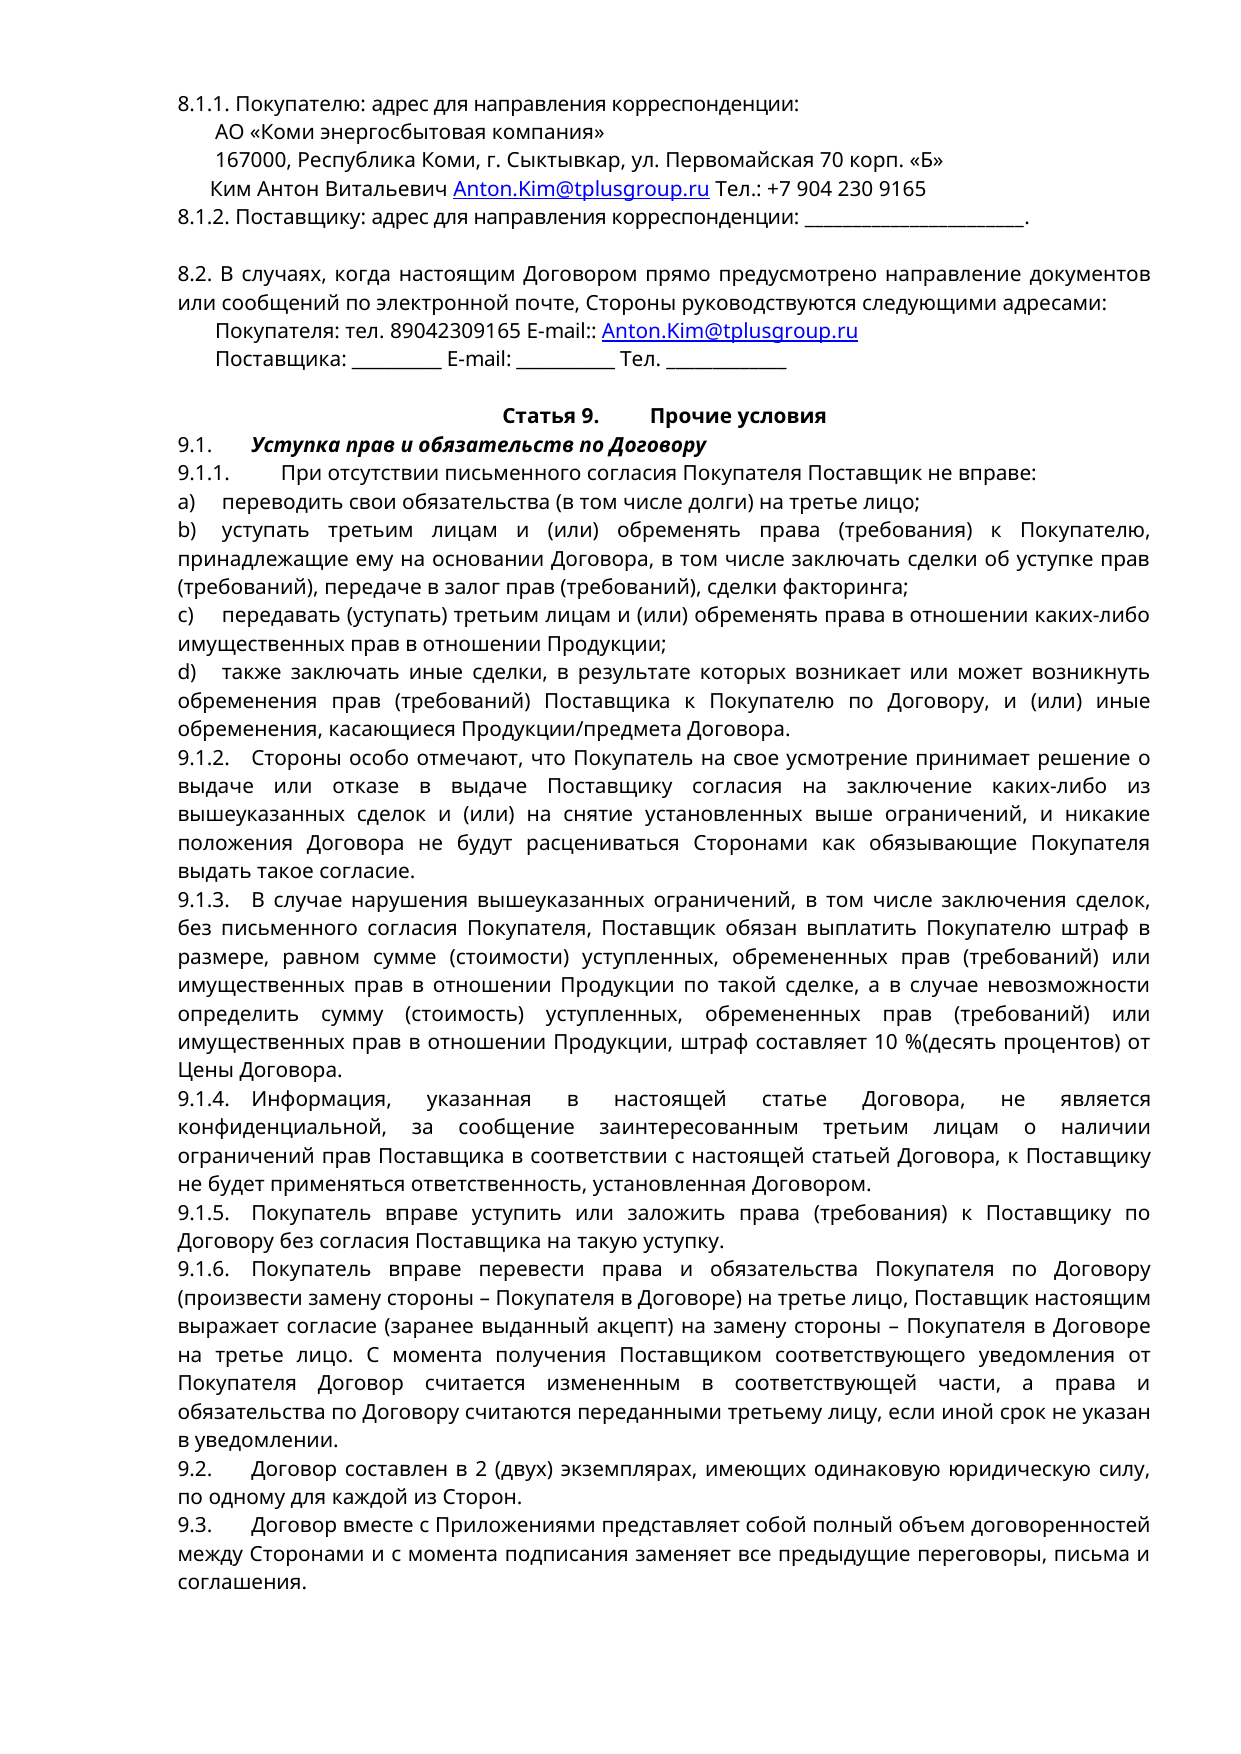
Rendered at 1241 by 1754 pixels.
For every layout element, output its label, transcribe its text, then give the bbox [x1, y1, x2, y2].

list Уступка прав и обязательств по Договору [177, 430, 1152, 458]
list Договор вместе с Приложениями представляет собой полный объем договоренностей между Сторонами и с момента подписания заменяет все предыдущие переговоры, письма и соглашения. [177, 1511, 1152, 1596]
list При отсутствии письменного согласия Покупателя Поставщик не вправе: [177, 458, 1152, 487]
text АО «Коми энергосбытовая компания» [215, 117, 1152, 146]
list также заключать иные сделки, в результате которых возникает или может возникнуть обременения прав (требований) Поставщика к Покупателю по Договору, и (или) иные обременения, касающиеся Продукции/предмета Договора. [177, 657, 1152, 743]
list Информация, указанная в настоящей статье Договора, не является конфиденциальной, за сообщение заинтересованным третьим лицам о наличии ограничений прав Поставщика в соответствии с настоящей статьей Договора, к Поставщику не будет применяться ответственность, установленная Договором. [177, 1084, 1152, 1198]
list Ким Антон Витальевич Anton.Kim@tplusgroup.ru Тел.: +7 904 230 9165 [177, 174, 1152, 202]
list Поставщика: __________ E-mail: ___________ Тел. _____________ [215, 344, 1152, 373]
list Прочие условия [177, 401, 1152, 430]
list 8.1.1. Покупателю: адрес для направления корреспонденции: [177, 89, 1152, 117]
list Договор составлен в 2 (двух) экземплярах, имеющих одинаковую юридическую силу, по одному для каждой из Сторон. [177, 1454, 1152, 1511]
list переводить свои обязательства (в том числе долги) на третье лицо; [177, 487, 1152, 515]
list Стороны особо отмечают, что Покупатель на свое усмотрение принимает решение о выдаче или отказе в выдаче Поставщику согласия на заключение каких-либо из вышеуказанных сделок и (или) на снятие установленных выше ограничений, и никакие положения Договора не будут расцениваться Сторонами как обязывающие Покупателя выдать такое согласие. [177, 743, 1152, 885]
list 167000, Республика Коми, г. Сыктывкар, ул. Первомайская 70 корп. «Б» [215, 146, 1152, 174]
list передавать (уступать) третьим лицам и (или) обременять права в отношении каких-либо имущественных прав в отношении Продукции; [177, 601, 1152, 657]
list Покупателя: тел. 89042309165 E-mail:: Anton.Kim@tplusgroup.ru [215, 316, 1152, 344]
list Покупатель вправе перевести права и обязательства Покупателя по Договору (произвести замену стороны – Покупателя в Договоре) на третье лицо, Поставщик настоящим выражает согласие (заранее выданный акцепт) на замену стороны – Покупателя в Договоре на третье лицо. С момента получения Поставщиком соответствующего уведомления от Покупателя Договор считается измененным в соответствующей части, а права и обязательства по Договору считаются переданными третьему лицу, если иной срок не указан в уведомлении. [177, 1254, 1152, 1454]
list уступать третьим лицам и (или) обременять права (требования) к Покупателю, принадлежащие ему на основании Договора, в том числе заключать сделки об уступке прав (требований), передаче в залог прав (требований), сделки факторинга; [177, 515, 1152, 601]
list Покупатель вправе уступить или заложить права (требования) к Поставщику по Договору без согласия Поставщика на такую уступку. [177, 1198, 1152, 1254]
list В случае нарушения вышеуказанных ограничений, в том числе заключения сделок, без письменного согласия Покупателя, Поставщик обязан выплатить Покупателю штраф в размере, равном сумме (стоимости) уступленных, обремененных прав (требований) или имущественных прав в отношении Продукции по такой сделке, а в случае невозможности определить сумму (стоимость) уступленных, обремененных прав (требований) или имущественных прав в отношении Продукции, штраф составляет 10 %(десять процентов) от Цены Договора. [177, 885, 1152, 1084]
list 8.1.2. Поставщику: адрес для направления корреспонденции: _______________________. [177, 202, 1152, 231]
list 8.2. В случаях, когда настоящим Договором прямо предусмотрено направление документов или сообщений по электронной почте, Стороны руководствуются следующими адресами: [177, 259, 1152, 316]
